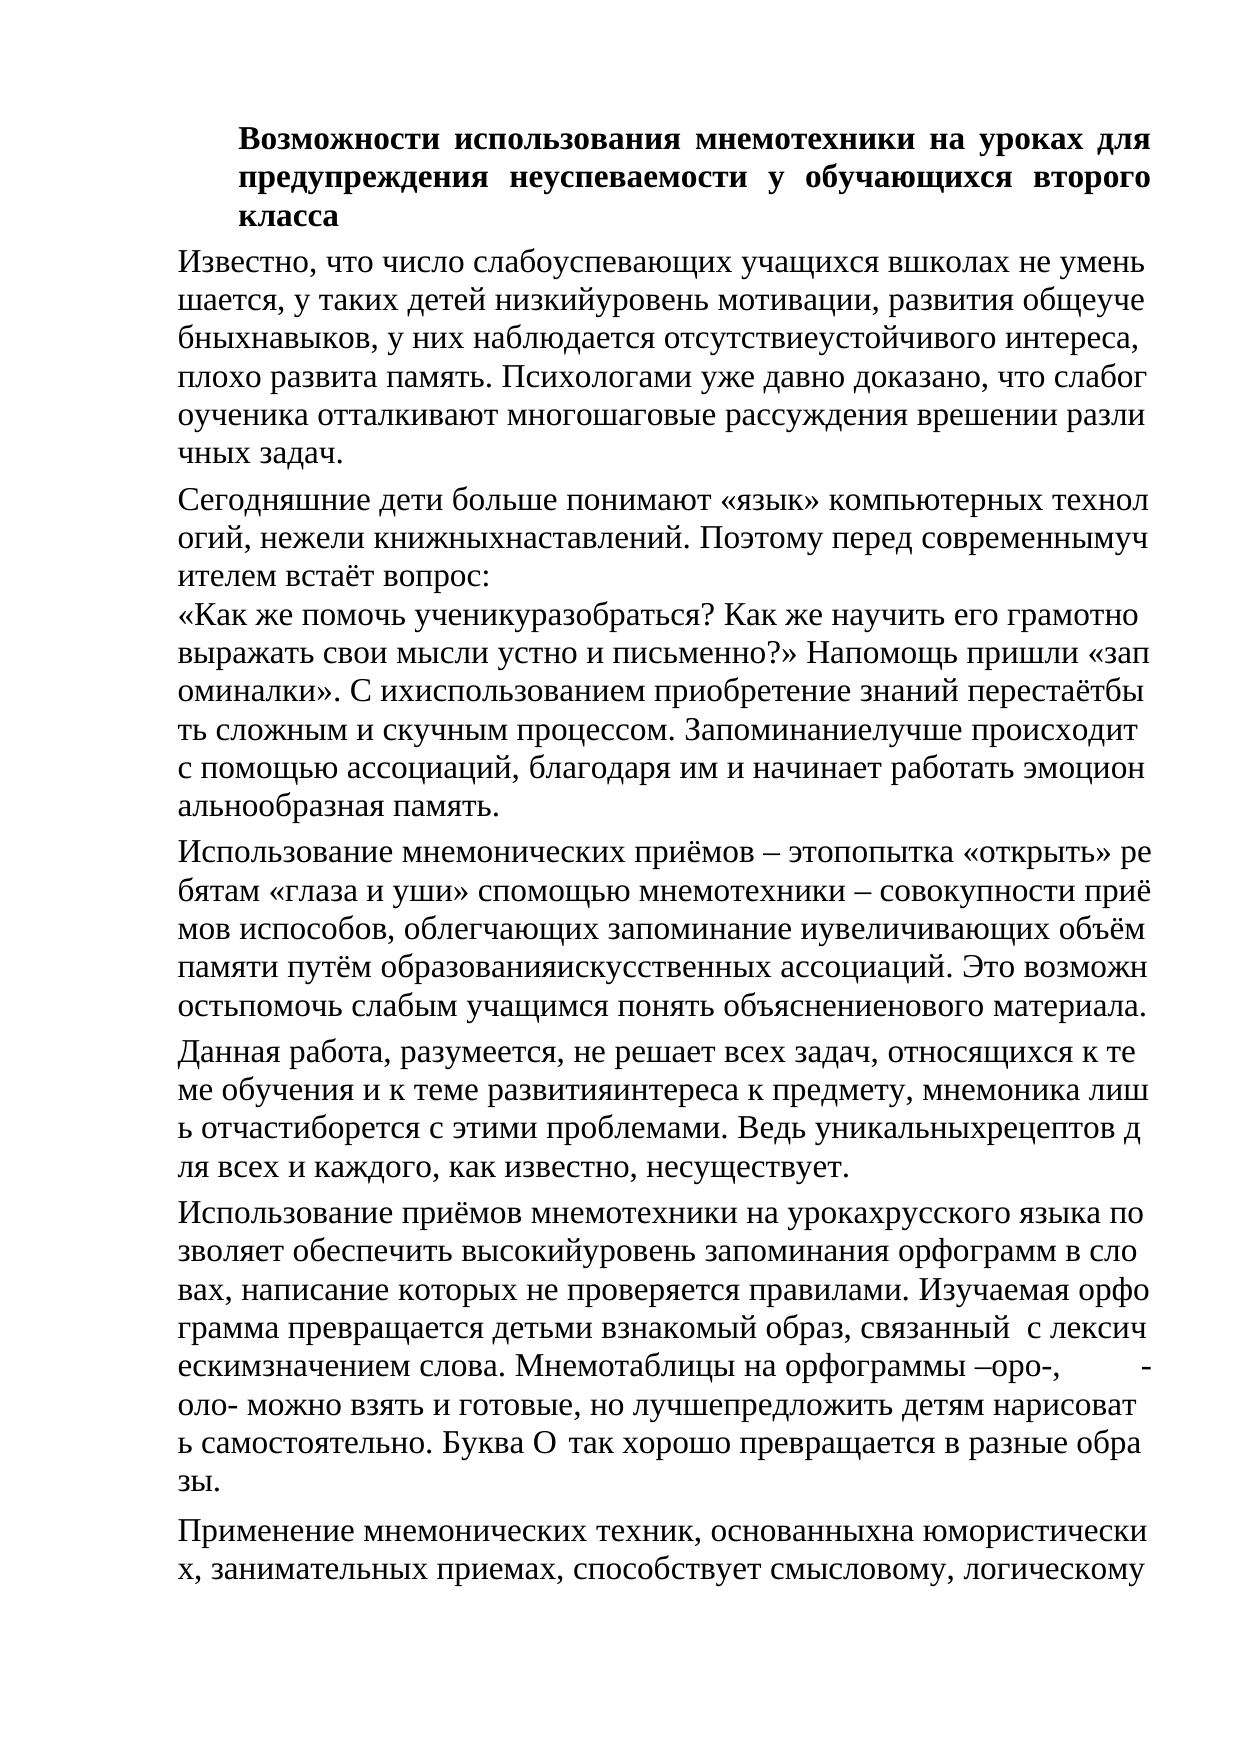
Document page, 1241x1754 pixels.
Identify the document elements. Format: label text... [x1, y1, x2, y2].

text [177, 1510, 1152, 1586]
text Возможности использования мнемотехники на уроках для предупреждения неуспеваемости у обучающихся второго класса [238, 118, 1152, 233]
text Использование мнемонических приёмов – этопопытка «открыть» ребятам «глаза и уши» спомощью мнемотехники – совокупности приёмов испособов, облегчающих запоминание иувеличивающих объём памяти путём образованияискусственных ассоциаций. Это возможностьпомочь слабым учащимся понять объяснениенового материала. [177, 832, 1152, 1023]
text Известно, что число слабоуспевающих учащихся вшколах не уменьшается, у таких детей низкийуровень мотивации, развития общеучебныхнавыков, у них наблюдается отсутствиеустойчивого интереса, плохо развита память. Психологами уже давно доказано, что слабогоученика отталкивают многошаговые рассуждения врешении различных задач. [177, 241, 1152, 471]
text Использование приёмов мнемотехники на урокахрусского языка позволяет обеспечить высокийуровень запоминания орфограмм в словах, написание которых не проверяется правилами. Изучаемая орфограмма превращается детьми взнакомый образ, связанный с лексическимзначением слова. Мнемотаблицы на орфограммы –оро-, -оло- можно взять и готовые, но лучшепредложить детям нарисовать самостоятельно. Буква О так хорошо превращается в разные образы. [177, 1192, 1152, 1499]
text Сегодняшние дети больше понимают «язык» компьютерных технологий, нежели книжныхнаставлений. Поэтому перед современнымучителем встаёт вопрос: «Как же помочь ученикуразобраться? Как же научить его грамотновыражать свои мысли устно и письменно?» Напомощь пришли «запоминалки». С ихиспользованием приобретение знаний перестаётбыть сложным и скучным процессом. Запоминаниелучше происходит с помощью ассоциаций, благодаря им и начинает работать эмоциональнообразная память. [177, 479, 1152, 824]
text Данная работа, разумеется, не решает всех задач, относящихся к теме обучения и к теме развитияинтереса к предмету, мнемоника лишь отчастиборется с этими проблемами. Ведь уникальныхрецептов для всех и каждого, как известно, несуществует. [177, 1031, 1152, 1184]
